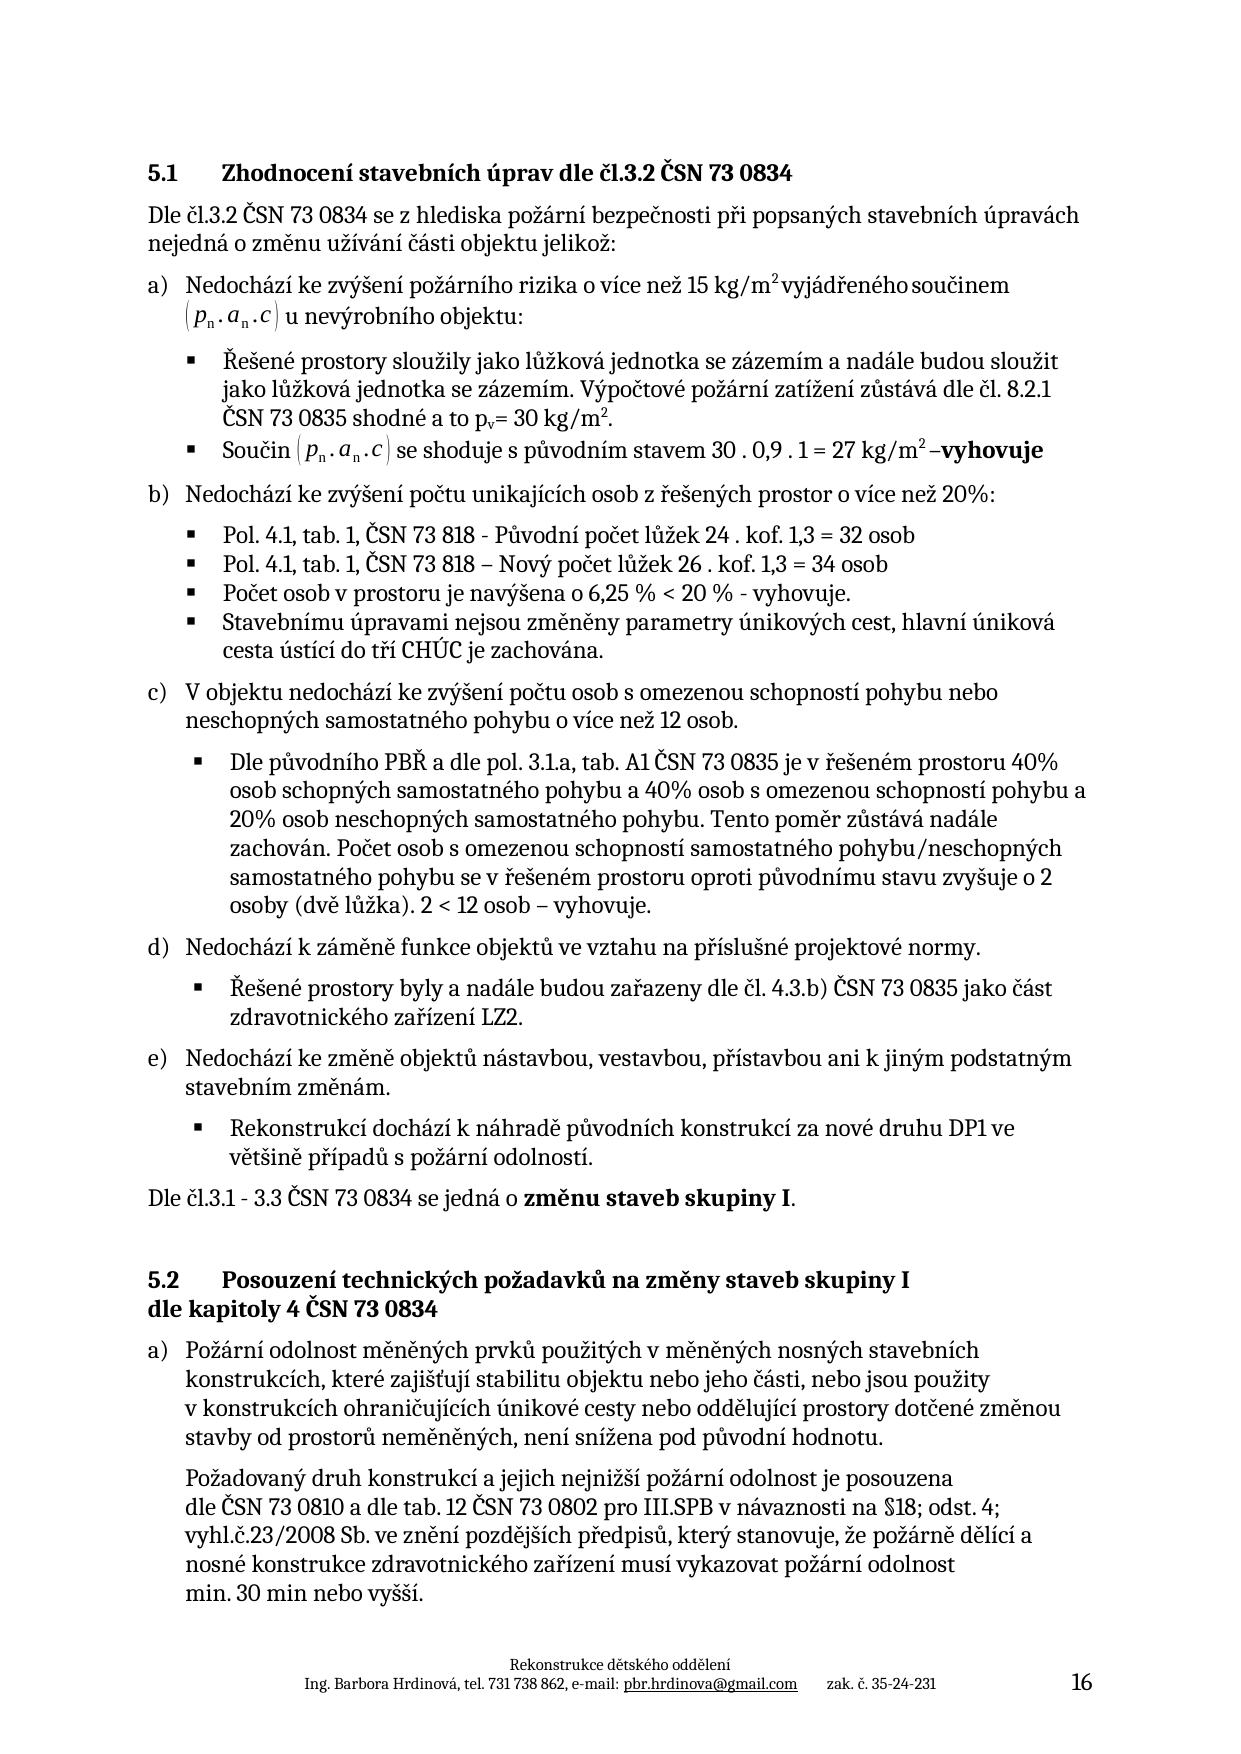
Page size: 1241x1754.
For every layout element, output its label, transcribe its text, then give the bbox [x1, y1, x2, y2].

list Pol. 4.1, tab. 1, ČSN 73 818 – Nový počet lůžek 26 . kof. 1,3 = 34 osob [185, 550, 1092, 579]
list Nedochází k záměně funkce objektů ve vztahu na příslušné projektové normy. [148, 932, 1092, 961]
list Pol. 4.1, tab. 1, ČSN 73 818 - Původní počet lůžek 24 . kof. 1,3 = 32 osob [185, 521, 1092, 550]
list Řešené prostory byly a nadále budou zařazeny dle čl. 4.3.b) ČSN 73 0835 jako část zdravotnického zařízení LZ2. [192, 974, 1092, 1031]
list Součin se shoduje s původním stavem 30 . 0,9 . 1 = 27 kg/m2 –vyhovuje [185, 433, 1092, 467]
text Dle čl.3.2 ČSN 73 0834 se z hlediska požární bezpečnosti při popsaných stavebních úpravách nejedná o změnu užívání části objektu jelikož: [148, 201, 1092, 258]
text Požadovaný druh konstrukcí a jejich nejnižší požární odolnost je posouzena dle ČSN 73 0810 a dle tab. 12 ČSN 73 0802 pro III.SPB v návaznosti na §18; odst. 4; vyhl.č.23/2008 Sb. ve znění pozdějších předpisů, který stanovuje, že požárně dělící a nosné konstrukce zdravotnického zařízení musí vykazovat požární odolnost min. 30 min nebo vyšší. [185, 1464, 1092, 1607]
list Dle původního PBŘ a dle pol. 3.1.a, tab. A1 ČSN 73 0835 je v řešeném prostoru 40% osob schopných samostatného pohybu a 40% osob s omezenou schopností pohybu a 20% osob neschopných samostatného pohybu. Tento poměr zůstává nadále zachován. Počet osob s omezenou schopností samostatného pohybu/neschopných samostatného pohybu se v řešeném prostoru oproti původnímu stavu zvyšuje o 2 osoby (dvě lůžka). 2 < 12 osob – vyhovuje. [192, 747, 1092, 920]
list Rekonstrukcí dochází k náhradě původních konstrukcí za nové druhu DP1 ve většině případů s požární odolností. [192, 1114, 1092, 1171]
list V objektu nedochází ke zvýšení počtu osob s omezenou schopností pohybu nebo neschopných samostatného pohybu o více než 12 osob. [148, 677, 1092, 735]
subtitle 5.1 Zhodnocení stavebních úprav dle čl.3.2 ČSN 73 0834 [148, 159, 1092, 188]
list Stavebnímu úpravami nejsou změněny parametry únikových cest, hlavní úniková cesta ústící do tří CHÚC je zachována. [185, 607, 1092, 665]
list Nedochází ke změně objektů nástavbou, vestavbou, přístavbou ani k jiným podstatným stavebním změnám. [148, 1044, 1092, 1101]
list Počet osob v prostoru je navýšena o 6,25 % < 20 % - vyhovuje. [185, 579, 1092, 607]
text Dle čl.3.1 - 3.3 ČSN 73 0834 se jedná o změnu staveb skupiny I. [148, 1184, 1092, 1212]
subtitle 5.2 Posouzení technických požadavků na změny staveb skupiny I dle kapitoly 4 ČSN 73 0834 [148, 1266, 1092, 1324]
list Požární odolnost měněných prvků použitých v měněných nosných stavebních konstrukcích, které zajišťují stabilitu objektu nebo jeho části, nebo jsou použity v konstrukcích ohraničujících únikové cesty nebo oddělující prostory dotčené změnou stavby od prostorů neměněných, není snížena pod původní hodnotu. [148, 1336, 1092, 1451]
list Řešené prostory sloužily jako lůžková jednotka se zázemím a nadále budou sloužit jako lůžková jednotka se zázemím. Výpočtové požární zatížení zůstává dle čl. 8.2.1 ČSN 73 0835 shodné a to pv= 30 kg/m2. [185, 347, 1092, 433]
list Nedochází ke zvýšení počtu unikajících osob z řešených prostor o více než 20%: [148, 480, 1092, 509]
list Nedochází ke zvýšení požárního rizika o více než 15 kg/m2 vyjádřeného součinem u nevýrobního objektu: [148, 271, 1092, 334]
